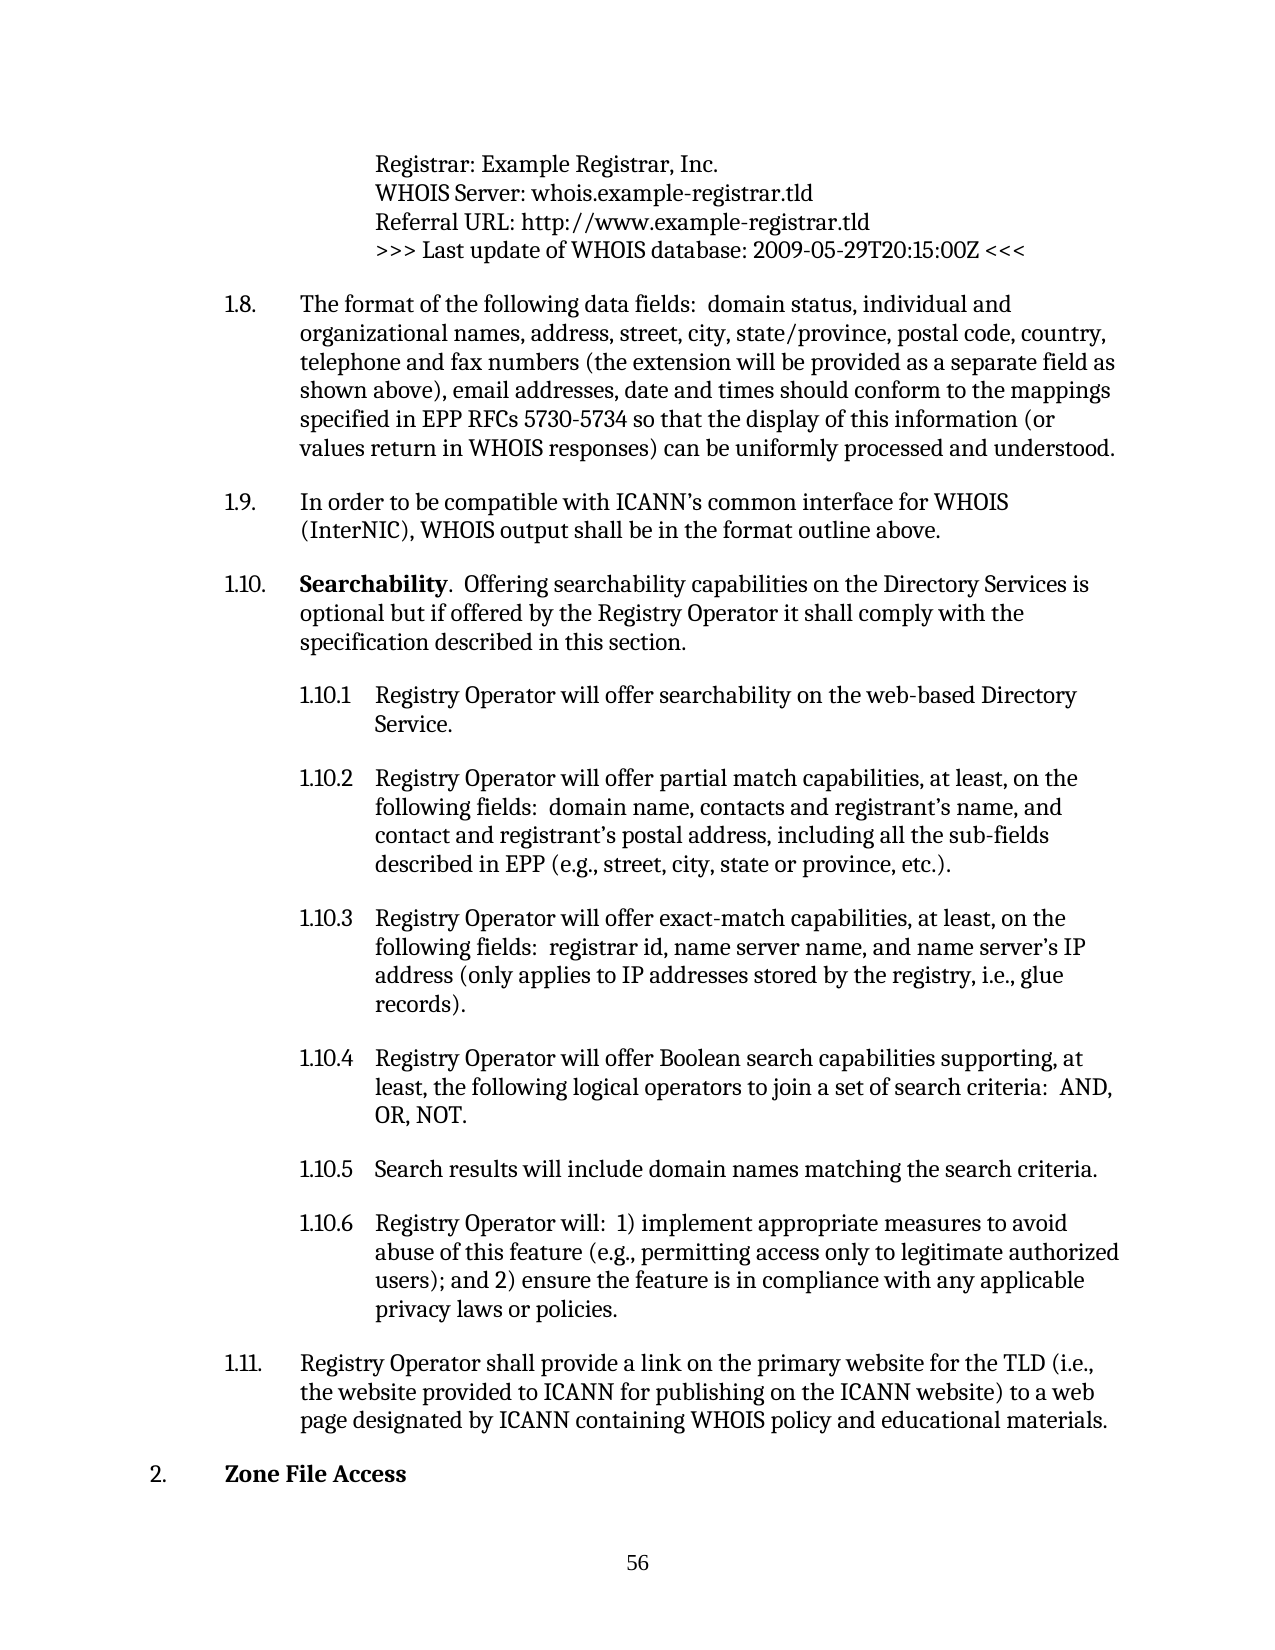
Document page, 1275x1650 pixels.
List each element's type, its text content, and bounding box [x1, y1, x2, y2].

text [375, 150, 1125, 265]
text Registry Operator shall provide a link on the primary website for the TLD (i.e., the website provided to ICANN for publishing on the ICANN website) to a web page designated by ICANN containing WHOIS policy and educational materials. [225, 1349, 1125, 1435]
text Searchability. Offering searchability capabilities on the Directory Services is optional but if offered by the Registry Operator it shall comply with the specification described in this section. [225, 570, 1125, 656]
text Search results will include domain names matching the search criteria. [300, 1155, 1125, 1184]
text Registry Operator will offer partial match capabilities, at least, on the following fields: domain name, contacts and registrant’s name, and contact and registrant’s postal address, including all the sub-fields described in EPP (e.g., street, city, state or province, etc.). [300, 764, 1125, 879]
text Registry Operator will offer searchability on the web-based Directory Service. [300, 681, 1125, 739]
text In order to be compatible with ICANN’s common interface for WHOIS (InterNIC), WHOIS output shall be in the format outline above. [225, 487, 1125, 545]
text Registry Operator will offer Boolean search capabilities supporting, at least, the following logical operators to join a set of search criteria: AND, OR, NOT. [300, 1044, 1125, 1130]
text The format of the following data fields: domain status, individual and organizational names, address, street, city, state/province, postal code, country, telephone and fax numbers (the extension will be provided as a separate field as shown above), email addresses, date and times should conform to the mappings specified in EPP RFCs 5730-5734 so that the display of this information (or values return in WHOIS responses) can be uniformly processed and understood. [225, 290, 1125, 462]
text Registry Operator will: 1) implement appropriate measures to avoid abuse of this feature (e.g., permitting access only to legitimate authorized users); and 2) ensure the feature is in compliance with any applicable privacy laws or policies. [300, 1209, 1125, 1324]
text Zone File Access [150, 1460, 1125, 1489]
text Registry Operator will offer exact-match capabilities, at least, on the following fields: registrar id, name server name, and name server’s IP address (only applies to IP addresses stored by the registry, i.e., glue records). [300, 904, 1125, 1019]
